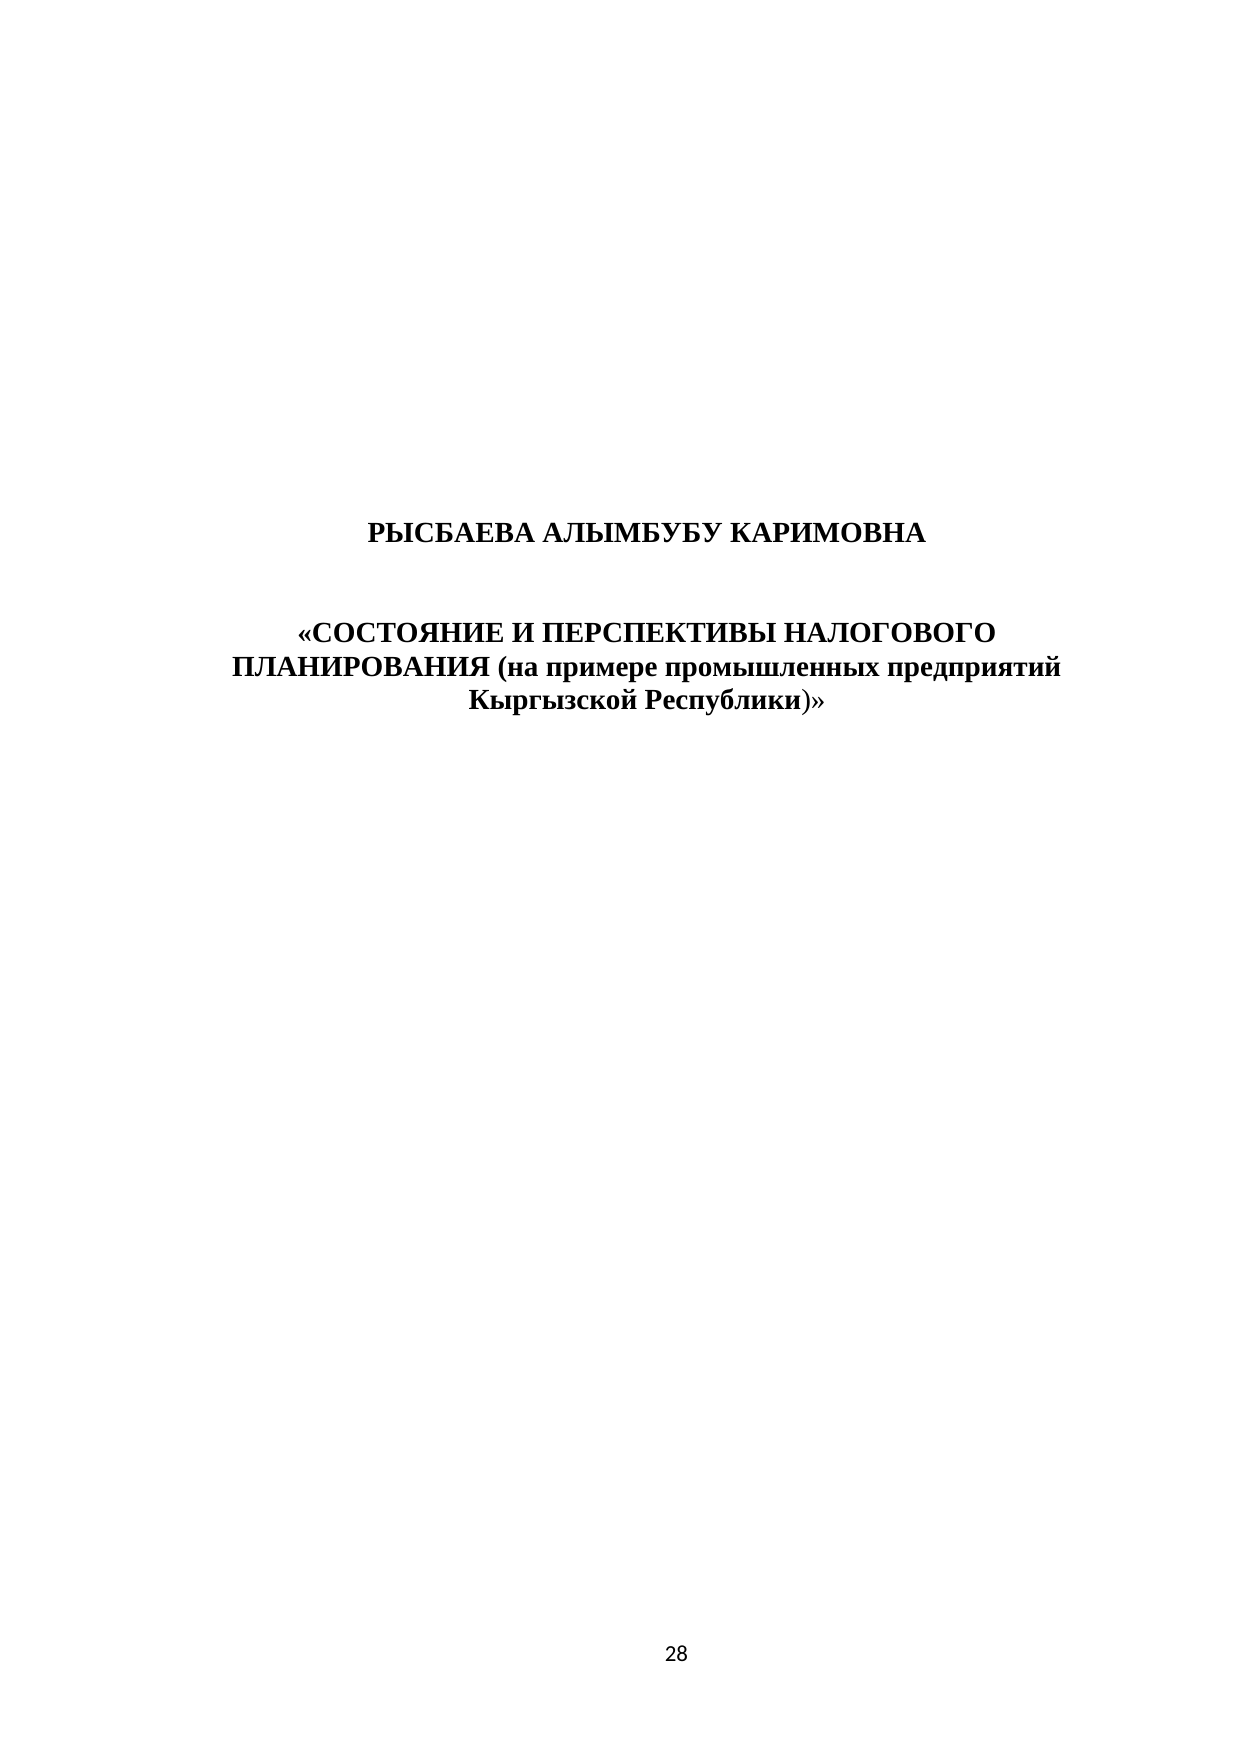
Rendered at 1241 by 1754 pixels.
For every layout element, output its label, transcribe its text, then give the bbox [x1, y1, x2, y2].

text «СОСТОЯНИЕ И ПЕРСПЕКТИВЫ НАЛОГОВОГО ПЛАНИРОВАНИЯ (на примере промышленных предприятий Кыргызской Республики)» [171, 615, 1122, 716]
text РЫСБАЕВА АЛЫМБУБУ КАРИМОВНА [171, 515, 1122, 548]
